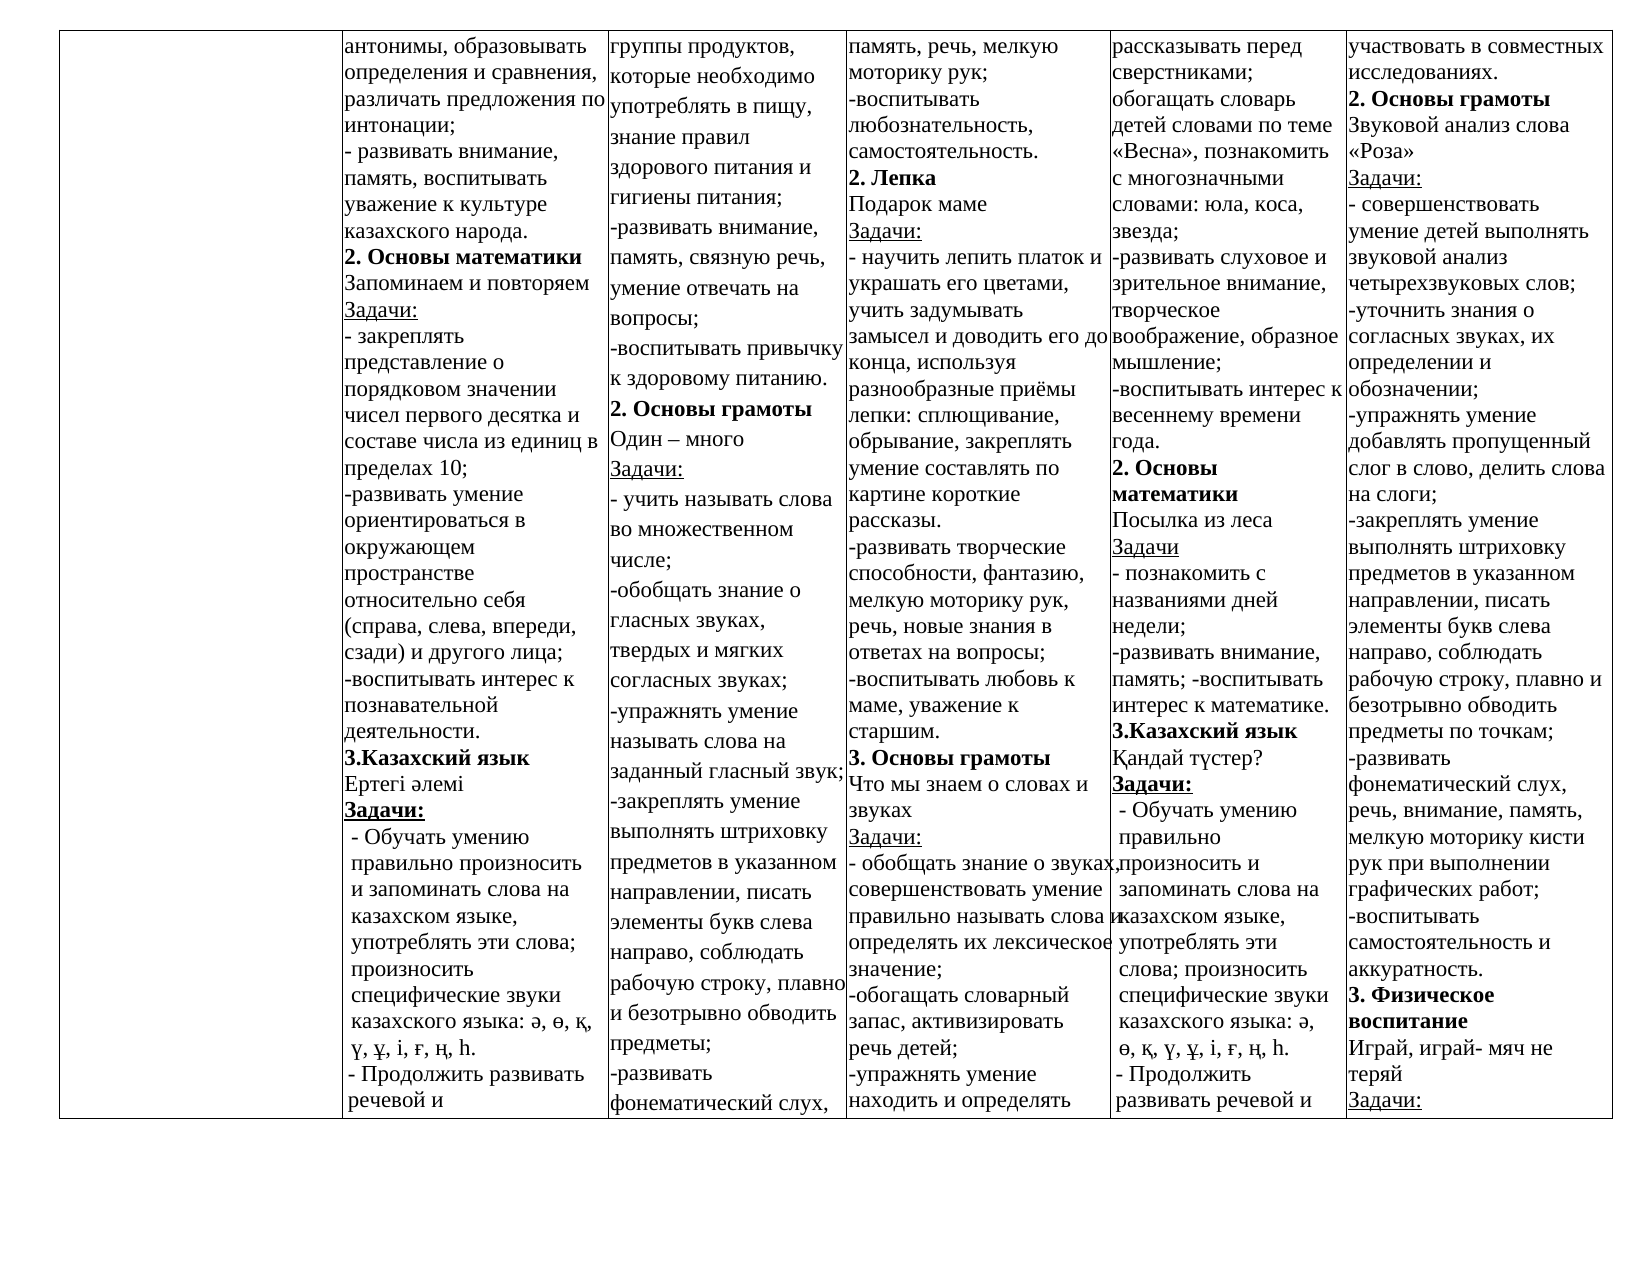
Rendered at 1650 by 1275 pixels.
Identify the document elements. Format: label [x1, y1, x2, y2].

table_cell [1111, 31, 1346, 1117]
table_cell [343, 31, 608, 1117]
table_cell [1347, 31, 1612, 1117]
table_cell [60, 31, 342, 1117]
table_cell [609, 31, 846, 1117]
table_cell [847, 31, 1110, 1117]
